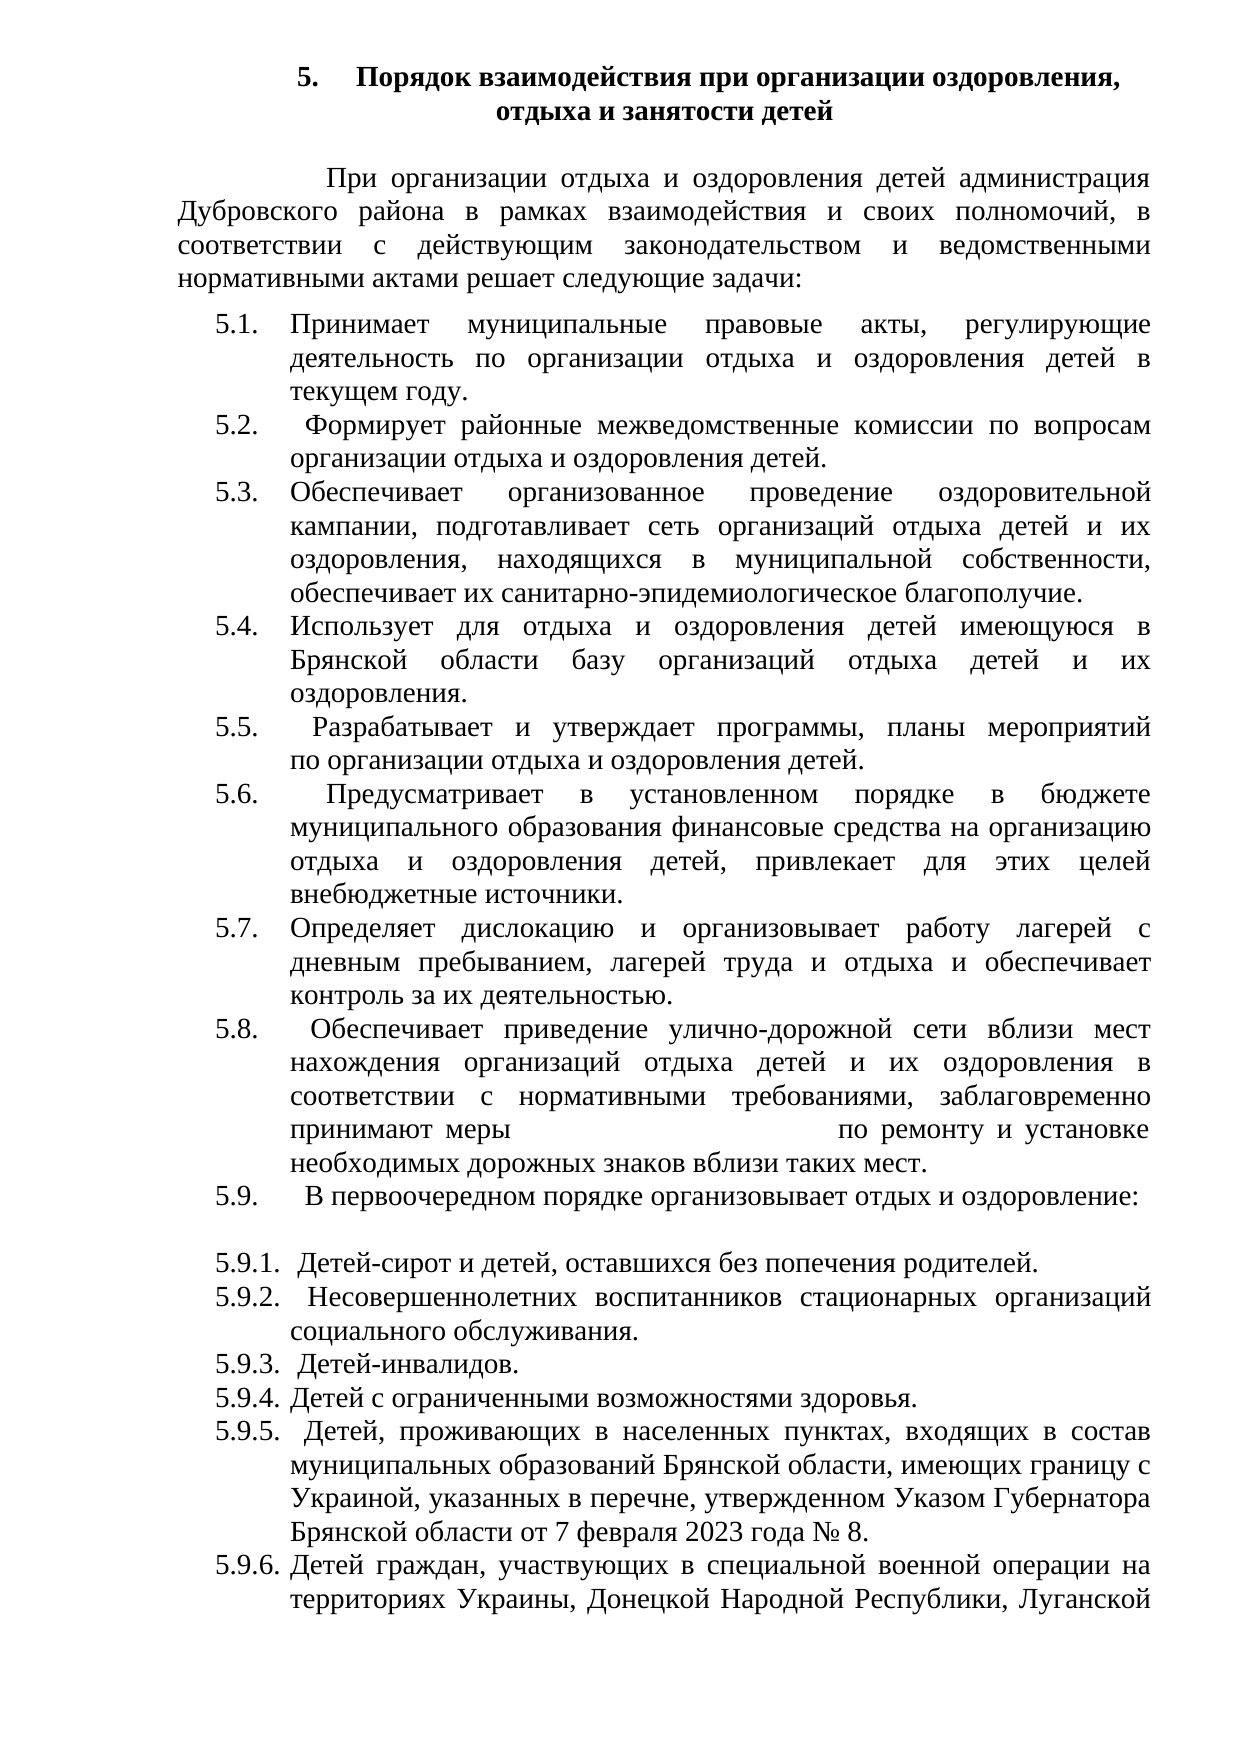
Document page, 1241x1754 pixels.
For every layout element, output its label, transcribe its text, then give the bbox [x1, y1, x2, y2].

list Предусматривает в установленном порядке в бюджете муниципального образования финансовые средства на организацию отдыха и оздоровления детей, привлекает для этих целей внебюджетные источники. [215, 776, 1152, 910]
list Детей-инвалидов. [215, 1346, 1152, 1380]
list Использует для отдыха и оздоровления детей имеющуюся в Брянской области базу организаций отдыха детей и их оздоровления. [215, 608, 1152, 709]
list Обеспечивает организованное проведение оздоровительной кампании, подготавливает сеть организаций отдыха детей и их оздоровления, находящихся в муниципальной собственности, обеспечивает их санитарно-эпидемиологическое благополучие. [215, 474, 1152, 608]
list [215, 1547, 1152, 1614]
list Детей, проживающих в населенных пунктах, входящих в состав муниципальных образований Брянской области, имеющих границу с Украиной, указанных в перечне, утвержденном Указом Губернатора Брянской области от 7 февраля 2023 года № 8. [215, 1413, 1152, 1547]
list Формирует районные межведомственные комиссии по вопросам организации отдыха и оздоровления детей. [215, 407, 1152, 474]
list Детей с ограниченными возможностями здоровья. [215, 1380, 1152, 1413]
list Детей-сирот и детей, оставшихся без попечения родителей. [215, 1246, 1152, 1279]
list Порядок взаимодействия при организации оздоровления, отдыха и занятости детей [177, 59, 1152, 126]
list Разрабатывает и утверждает программы, планы мероприятий по организации отдыха и оздоровления детей. [215, 709, 1152, 776]
list Принимает муниципальные правовые акты, регулирующие деятельность по организации отдыха и оздоровления детей в текущем году. [215, 306, 1152, 407]
list Несовершеннолетних воспитанников стационарных организаций социального обслуживания. [215, 1279, 1152, 1346]
list В первоочередном порядке организовывает отдых и оздоровление: [215, 1178, 1152, 1212]
list Обеспечивает приведение улично-дорожной сети вблизи мест нахождения организаций отдыха детей и их оздоровления в соответствии с нормативными требованиями, заблаговременно принимают меры по ремонту и установке необходимых дорожных знаков вблизи таких мест. [215, 1011, 1152, 1178]
text При организации отдыха и оздоровления детей администрация Дубровского района в рамках взаимодействия и своих полномочий, в соответствии с действующим законодательством и ведомственными нормативными актами решает следующие задачи: [177, 160, 1152, 294]
list Определяет дислокацию и организовывает работу лагерей с дневным пребыванием, лагерей труда и отдыха и обеспечивает контроль за их деятельностью. [215, 910, 1152, 1011]
